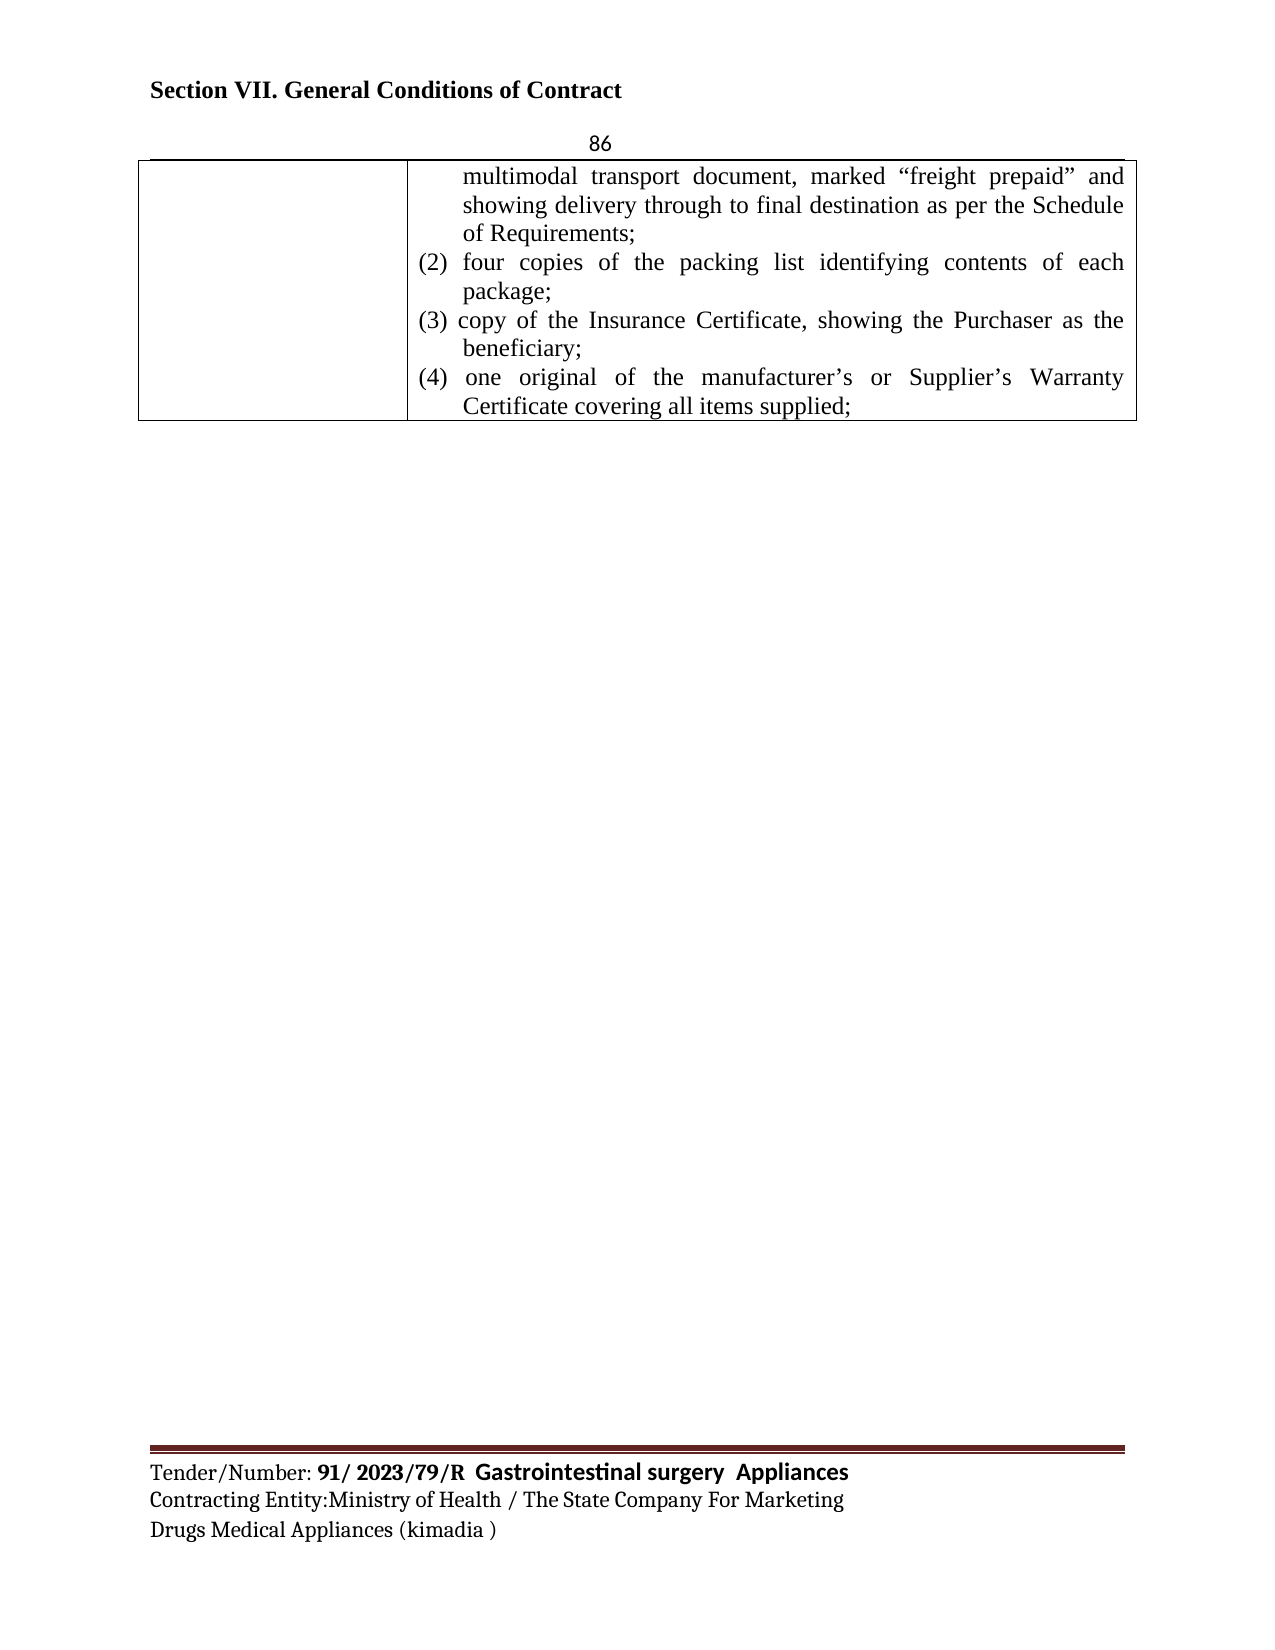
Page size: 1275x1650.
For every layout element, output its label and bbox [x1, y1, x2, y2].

table_cell [139, 161, 407, 420]
table_cell [408, 161, 1136, 420]
